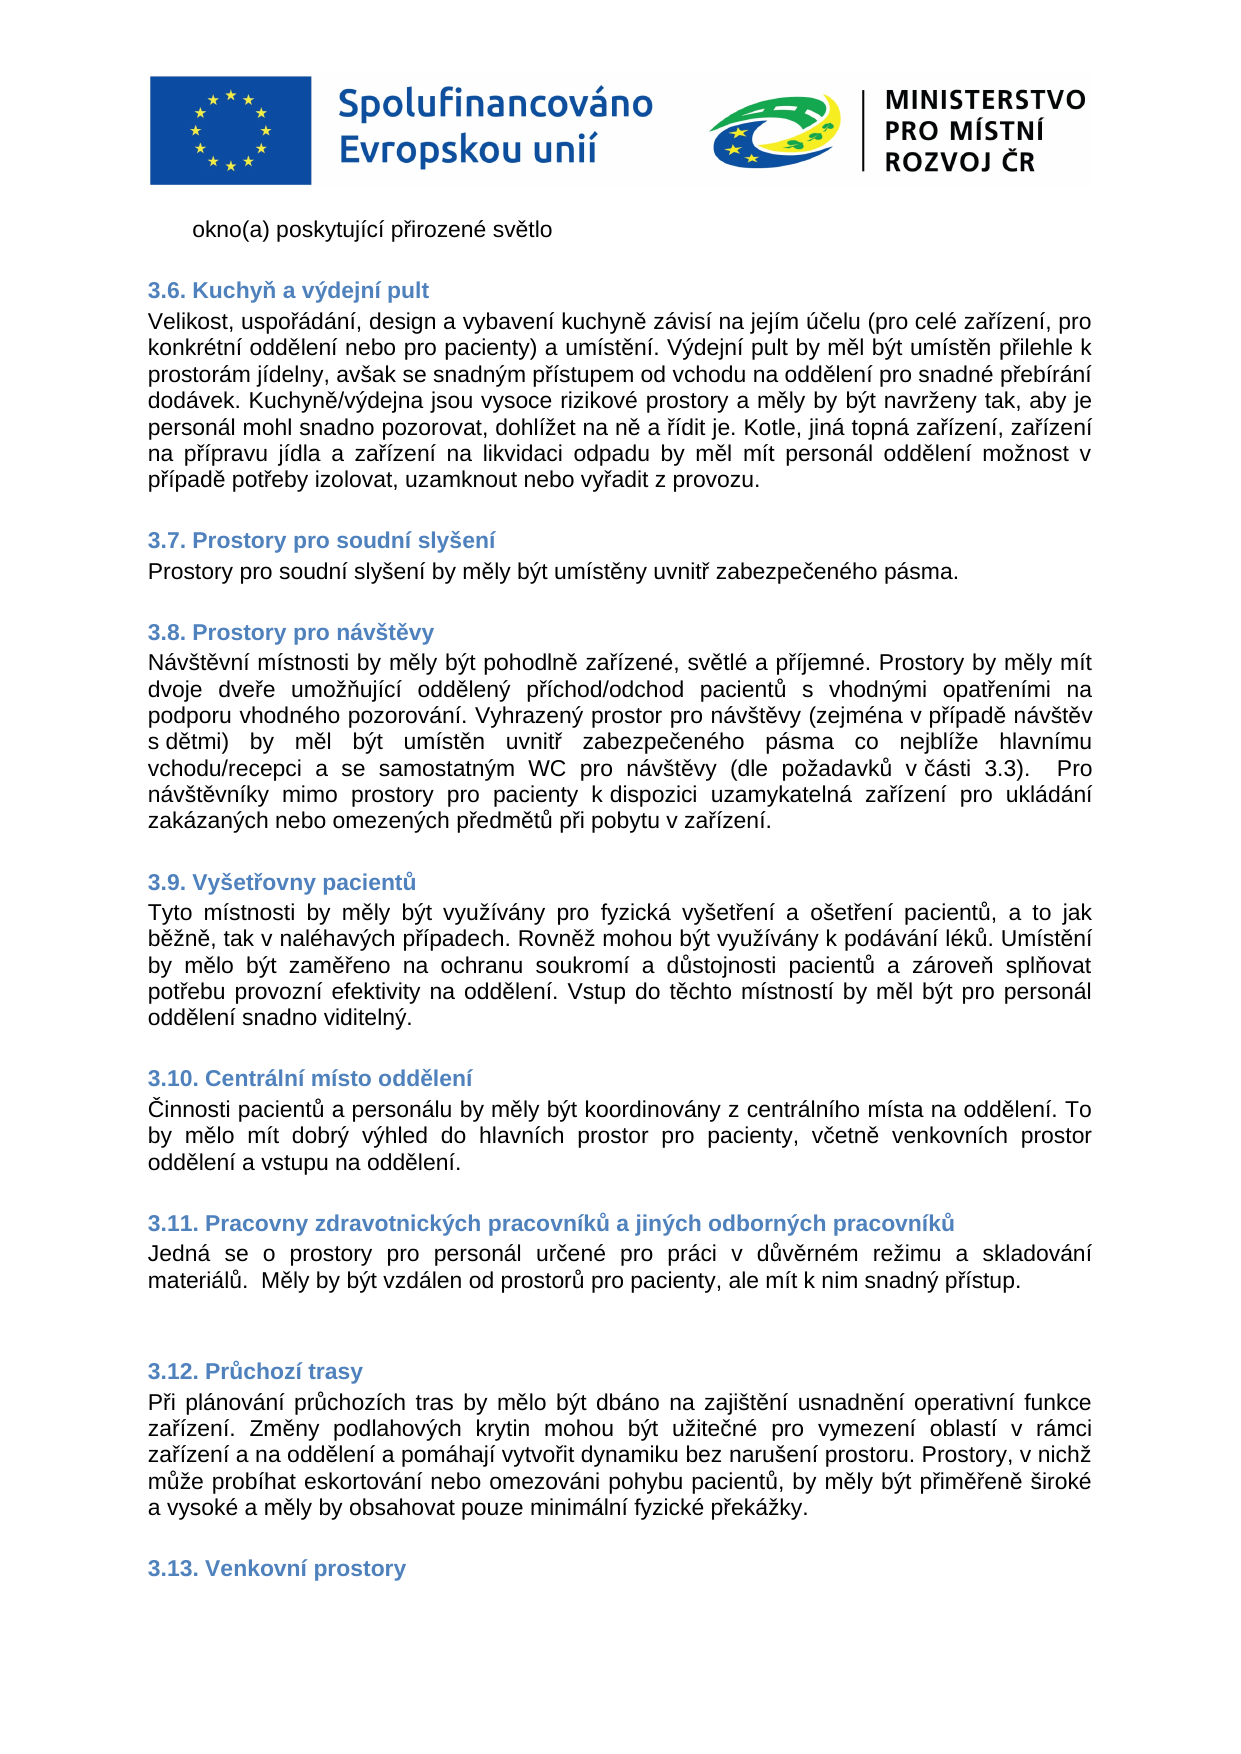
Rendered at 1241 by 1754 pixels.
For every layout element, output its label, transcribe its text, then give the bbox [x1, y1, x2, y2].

list Má robustní dveře, které se otevírají směrem ven. Je-li to možné má robustní, vyztužené okno(a) poskytující přirozené světlo [148, 216, 1093, 243]
text Tyto místnosti by měly být využívány pro fyzická vyšetření a ošetření pacientů, a to jak běžně, tak v naléhavých případech. Rovněž mohou být využívány k podávání léků. Umístění by mělo být zaměřeno na ochranu soukromí a důstojnosti pacientů a zároveň splňovat potřebu provozní efektivity na oddělení. Vstup do těchto místností by měl být pro personál oddělení snadno viditelný. [148, 899, 1093, 1031]
text 3.8. Prostory pro návštěvy [148, 619, 1093, 645]
text 3.10. Centrální místo oddělení [148, 1065, 1093, 1092]
text Činnosti pacientů a personálu by měly být koordinovány z centrálního místa na oddělení. To by mělo mít dobrý výhled do hlavních prostor pro pacienty, včetně venkovních prostor oddělení a vstupu na oddělení. [148, 1096, 1093, 1175]
text 3.12. Průchozí trasy [148, 1358, 1093, 1384]
text 3.13. Venkovní prostory [148, 1555, 1093, 1581]
text Prostory pro soudní slyšení by měly být umístěny uvnitř zabezpečeného pásma. [148, 558, 1093, 584]
text Při plánování průchozích tras by mělo být dbáno na zajištění usnadnění operativní funkce zařízení. Změny podlahových krytin mohou být užitečné pro vymezení oblastí v rámci zařízení a na oddělení a pomáhají vytvořit dynamiku bez narušení prostoru. Prostory, v nichž může probíhat eskortování nebo omezováni pohybu pacientů, by měly být přiměřeně široké a vysoké a měly by obsahovat pouze minimální fyzické překážky. [148, 1389, 1093, 1520]
text 3.7. Prostory pro soudní slyšení [148, 527, 1093, 553]
picture [147, 73, 1093, 188]
text Jedná se o prostory pro personál určené pro práci v důvěrném režimu a skladování materiálů. Měly by být vzdálen od prostorů pro pacienty, ale mít k nim snadný přístup. [148, 1240, 1093, 1293]
text 3.11. Pracovny zdravotnických pracovníků a jiných odborných pracovníků [148, 1210, 1093, 1236]
text 3.9. Vyšetřovny pacientů [148, 868, 1093, 895]
text Velikost, uspořádání, design a vybavení kuchyně závisí na jejím účelu (pro celé zařízení, pro konkrétní oddělení nebo pro pacienty) a umístění. Výdejní pult by měl být umístěn přilehle k prostorám jídelny, avšak se snadným přístupem od vchodu na oddělení pro snadné přebírání dodávek. Kuchyně/výdejna jsou vysoce rizikové prostory a měly by být navrženy tak, aby je personál mohl snadno pozorovat, dohlížet na ně a řídit je. Kotle, jiná topná zařízení, zařízení na přípravu jídla a zařízení na likvidaci odpadu by měl mít personál oddělení možnost v případě potřeby izolovat, uzamknout nebo vyřadit z provozu. [148, 308, 1093, 492]
text 3.6. Kuchyň a výdejní pult [148, 277, 1093, 304]
text Návštěvní místnosti by měly být pohodlně zařízené, světlé a příjemné. Prostory by měly mít dvoje dveře umožňující oddělený příchod/odchod pacientů s vhodnými opatřeními na podporu vhodného pozorování. Vyhrazený prostor pro návštěvy (zejména v případě návštěv s dětmi) by měl být umístěn uvnitř zabezpečeného pásma co nejblíže hlavnímu vchodu/recepci a se samostatným WC pro návštěvy (dle požadavků v části 3.3). Pro návštěvníky mimo prostory pro pacienty k dispozici uzamykatelná zařízení pro ukládání zakázaných nebo omezených předmětů při pobytu v zařízení. [148, 649, 1093, 834]
